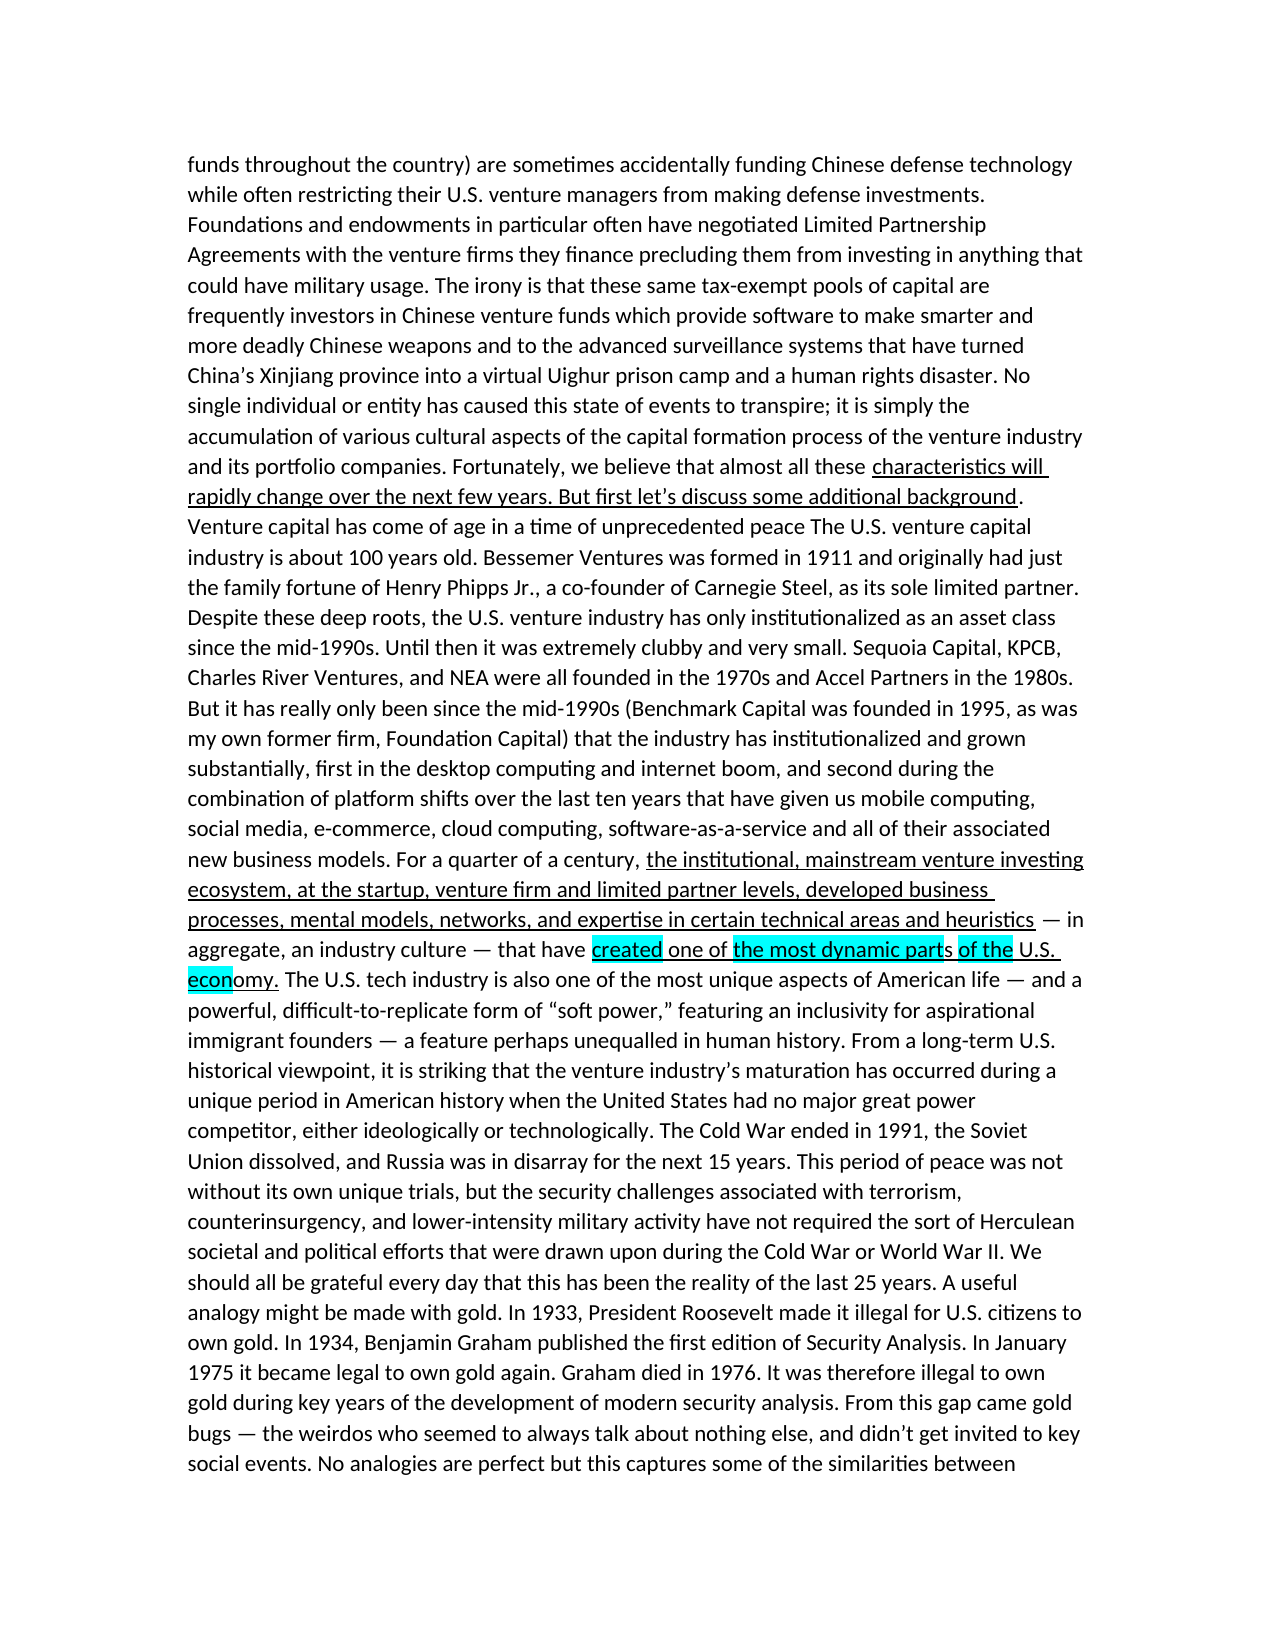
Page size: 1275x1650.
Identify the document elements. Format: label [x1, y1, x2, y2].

text [187, 150, 1087, 1477]
